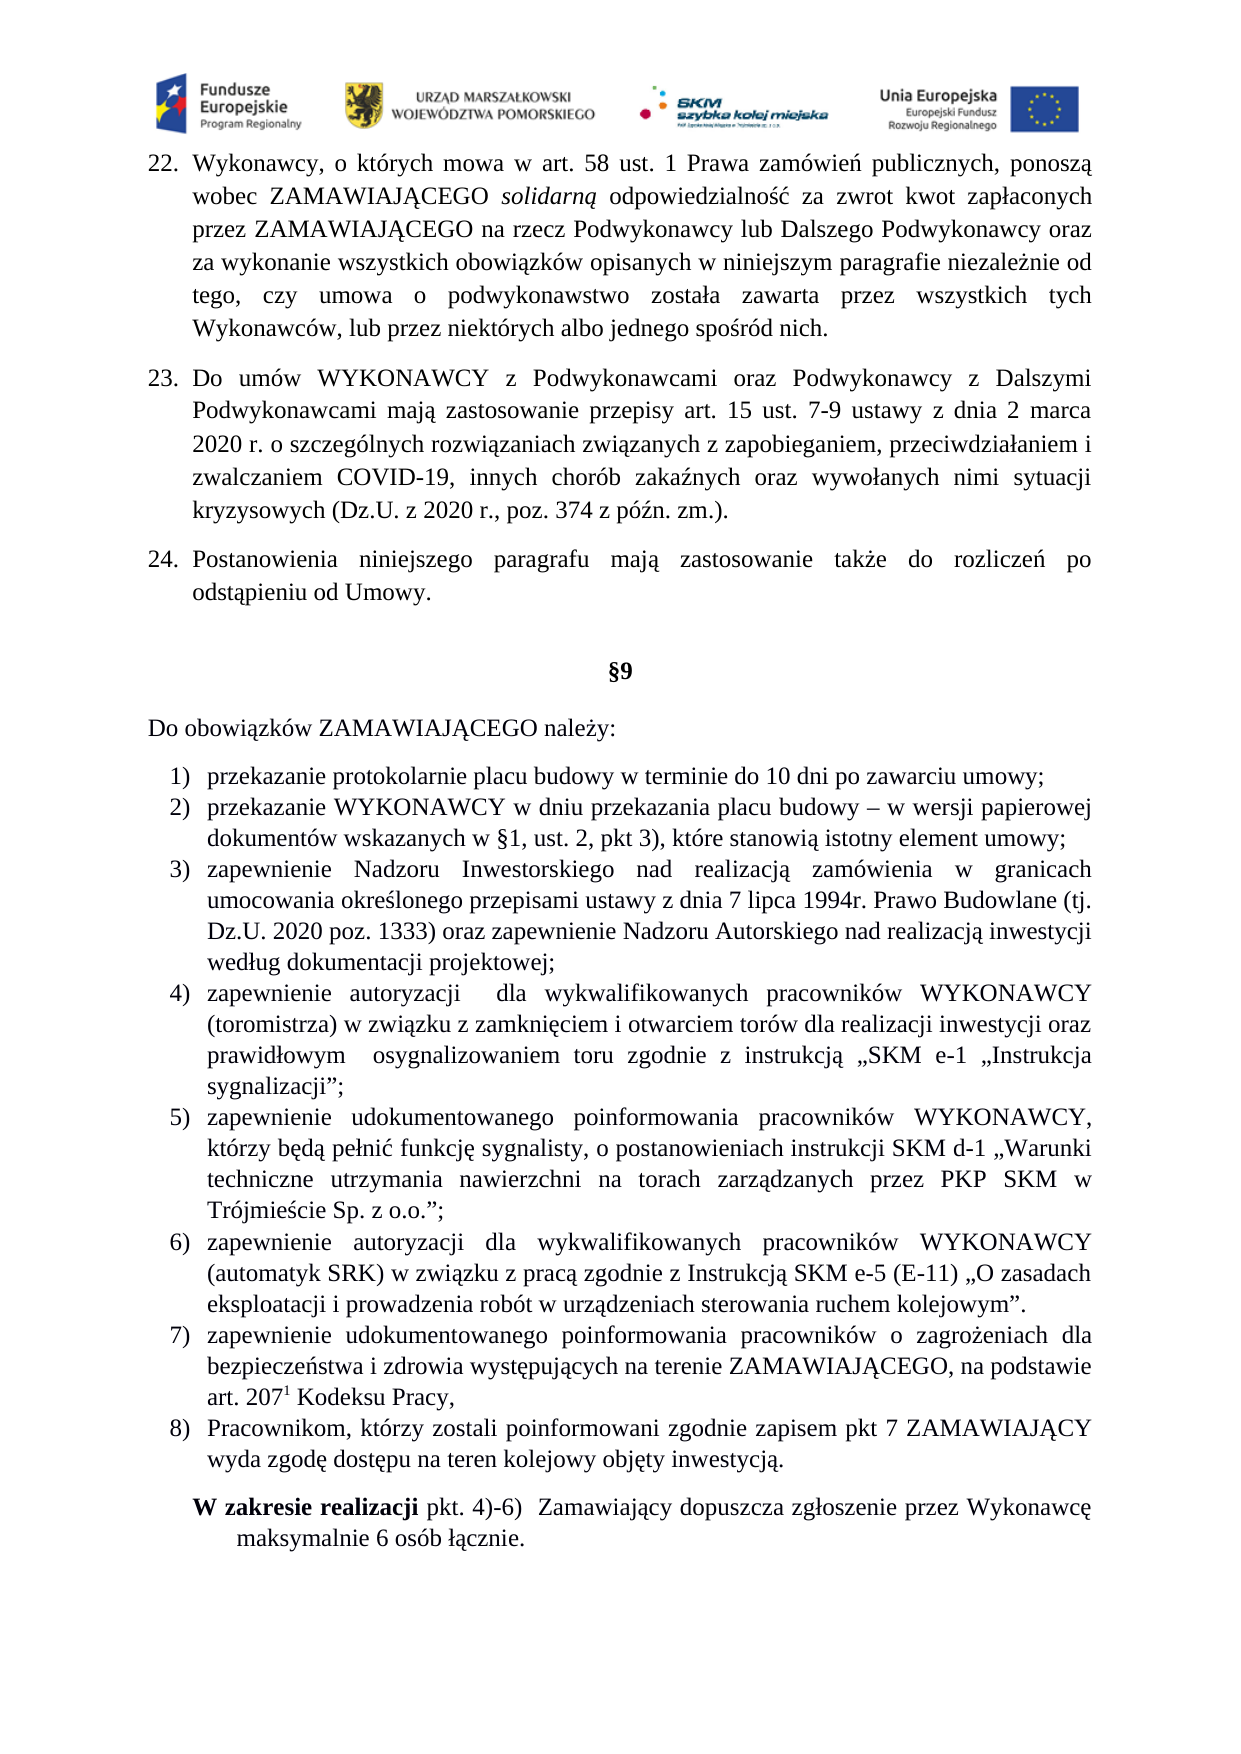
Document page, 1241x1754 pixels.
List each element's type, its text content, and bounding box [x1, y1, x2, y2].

list Pracownikom, którzy zostali poinformowani zgodnie zapisem pkt 7 ZAMAWIAJĄCY wyda zgodę dostępu na teren kolejowy objęty inwestycją. [169, 1413, 1092, 1473]
list przekazanie protokolarnie placu budowy w terminie do 10 dni po zawarciu umowy; [169, 761, 1092, 790]
picture [147, 73, 1093, 148]
list zapewnienie autoryzacji dla wykwalifikowanych pracowników WYKONAWCY (automatyk SRK) w związku z pracą zgodnie z Instrukcją SKM e-5 (E-11) „O zasadach eksploatacji i prowadzenia robót w urządzeniach sterowania ruchem kolejowym”. [169, 1227, 1092, 1317]
text §9 [148, 656, 1092, 684]
list Postanowienia niniejszego paragrafu mają zastosowanie także do rozliczeń po odstąpieniu od Umowy. [148, 544, 1092, 606]
list przekazanie WYKONAWCY w dniu przekazania placu budowy – w wersji papierowej dokumentów wskazanych w §1, ust. 2, pkt 3), które stanowią istotny element umowy; [169, 792, 1092, 852]
list Do umów WYKONAWCY z Podwykonawcami oraz Podwykonawcy z Dalszymi Podwykonawcami mają zastosowanie przepisy art. 15 ust. 7-9 ustawy z dnia 2 marca 2020 r. o szczególnych rozwiązaniach związanych z zapobieganiem, przeciwdziałaniem i zwalczaniem COVID-19, innych chorób zakaźnych oraz wywołanych nimi sytuacji kryzysowych (Dz.U. z 2020 r., poz. 374 z późn. zm.). [148, 363, 1092, 523]
text Do obowiązków ZAMAWIAJĄCEGO należy: [148, 713, 1092, 742]
list Wykonawcy, o których mowa w art. 58 ust. 1 Prawa zamówień publicznych, ponoszą wobec ZAMAWIAJĄCEGO solidarną odpowiedzialność za zwrot kwot zapłaconych przez ZAMAWIAJĄCEGO na rzecz Podwykonawcy lub Dalszego Podwykonawcy oraz za wykonanie wszystkich obowiązków opisanych w niniejszym paragrafie niezależnie od tego, czy umowa o podwykonawstwo została zawarta przez wszystkich tych Wykonawców, lub przez niektórych albo jednego spośród nich. [148, 148, 1092, 342]
list zapewnienie autoryzacji dla wykwalifikowanych pracowników WYKONAWCY (toromistrza) w związku z zamknięciem i otwarciem torów dla realizacji inwestycji oraz prawidłowym osygnalizowaniem toru zgodnie z instrukcją „SKM e-1 „Instrukcja sygnalizacji”; [169, 978, 1092, 1100]
list zapewnienie Nadzoru Inwestorskiego nad realizacją zamówienia w granicach umocowania określonego przepisami ustawy z dnia 7 lipca 1994r. Prawo Budowlane (tj. Dz.U. 2020 poz. 1333) oraz zapewnienie Nadzoru Autorskiego nad realizacją inwestycji według dokumentacji projektowej; [169, 854, 1092, 976]
list zapewnienie udokumentowanego poinformowania pracowników WYKONAWCY, którzy będą pełnić funkcję sygnalisty, o postanowieniach instrukcji SKM d-1 „Warunki techniczne utrzymania nawierzchni na torach zarządzanych przez PKP SKM w Trójmieście Sp. z o.o.”; [169, 1102, 1092, 1224]
text W zakresie realizacji pkt. 4)-6) Zamawiający dopuszcza zgłoszenie przez Wykonawcę maksymalnie 6 osób łącznie. [192, 1492, 1092, 1551]
list zapewnienie udokumentowanego poinformowania pracowników o zagrożeniach dla bezpieczeństwa i zdrowia występujących na terenie ZAMAWIAJĄCEGO, na podstawie art. 2071 Kodeksu Pracy, [169, 1320, 1092, 1411]
